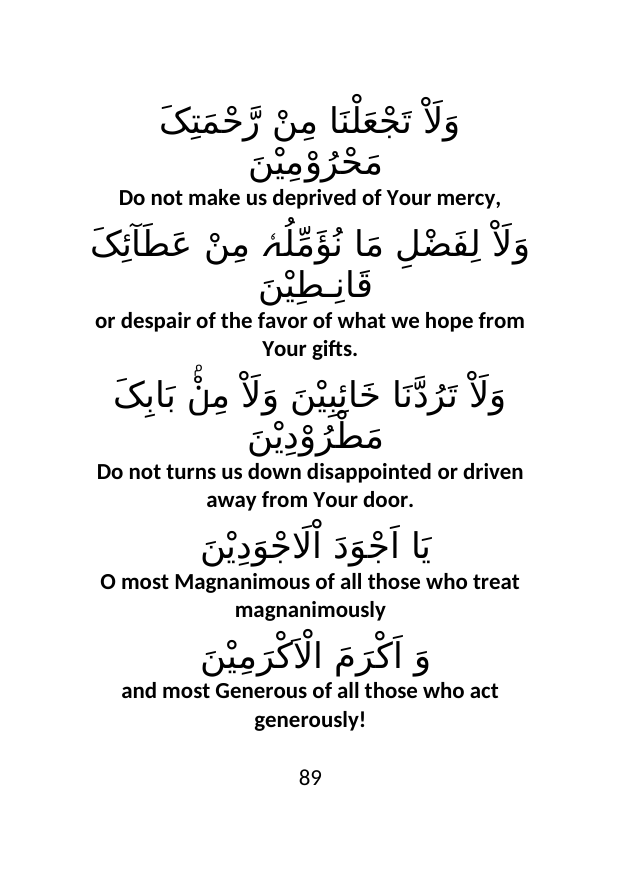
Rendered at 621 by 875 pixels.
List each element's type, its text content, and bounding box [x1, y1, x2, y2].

text وَلَاْ تَجْعَلْنَا مِنْ رَّحْمَتِکَ مَحْرُوْمِیْنَ [90, 101, 530, 183]
text O most Magnanimous of all those who treat magnanimously [90, 567, 530, 623]
text وَ اَکْرَمَ الْاَکْرَمِیْنَ [90, 635, 530, 677]
text Do not make us deprived of Your mercy, [90, 183, 530, 211]
text یَا اَجْوَدَ اْلَاجْوَدِیْنَ [90, 526, 530, 567]
text and most Generous of all those who act generously! [90, 677, 530, 733]
text or despair of the favor of what we hope from Your gifts. [90, 306, 530, 362]
text Do not turns us down disappointed or driven away from Your door. [90, 457, 530, 513]
text وَلَاْ لِفَضْلِ مَا نُؤَمِّلُہٗ مِنْ عَطَآئِکَ قَانِـطِیْنَ [90, 223, 530, 306]
text وَلَاْ تَرُدَّنَا خَائِبِیْنَ وَلَاْ مِنْۢ بَابِکَ مَطْرُوْدِیْنَ [90, 374, 530, 457]
